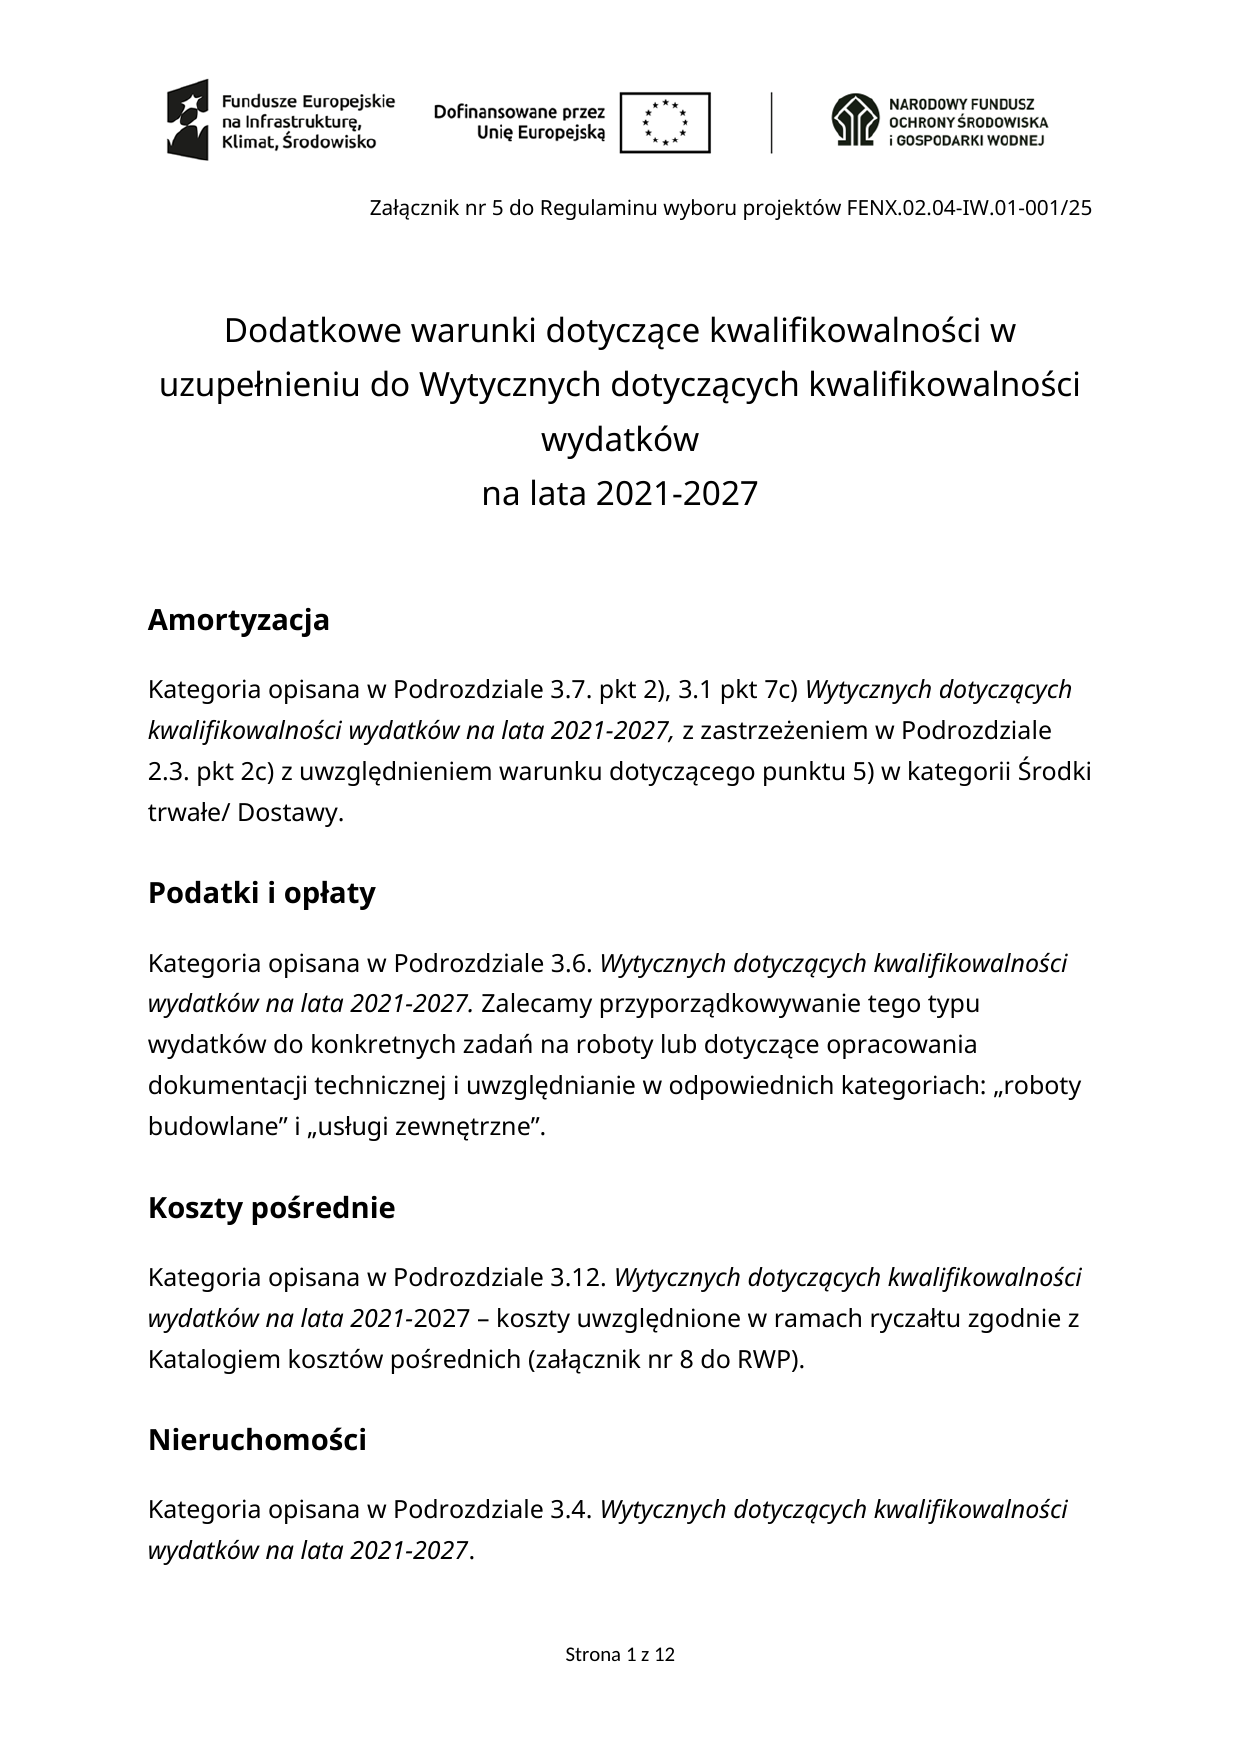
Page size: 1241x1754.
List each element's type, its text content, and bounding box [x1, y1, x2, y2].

title Dodatkowe warunki dotyczące kwalifikowalności w uzupełnieniu do Wytycznych dotyczących kwalifikowalności wydatków na lata 2021-2027 [148, 306, 1093, 515]
subtitle Podatki i opłaty [148, 873, 1093, 912]
text Kategoria opisana w Podrozdziale 3.4. Wytycznych dotyczących kwalifikowalności wydatków na lata 2021-2027. [148, 1492, 1093, 1567]
subtitle Nieruchomości [148, 1419, 1093, 1459]
picture [147, 59, 1092, 181]
text Kategoria opisana w Podrozdziale 3.7. pkt 2), 3.1 pkt 7c) Wytycznych dotyczących kwalifikowalności wydatków na lata 2021-2027, z zastrzeżeniem w Podrozdziale 2.3. pkt 2c) z uwzględnieniem warunku dotyczącego punktu 5) w kategorii Środki trwałe/ Dostawy. [148, 672, 1093, 828]
text Kategoria opisana w Podrozdziale 3.12. Wytycznych dotyczących kwalifikowalności wydatków na lata 2021-2027 – koszty uwzględnione w ramach ryczałtu zgodnie z Katalogiem kosztów pośrednich (załącznik nr 8 do RWP). [148, 1259, 1093, 1375]
list Załącznik nr 5 do Regulaminu wyboru projektów FENX.02.04-IW.01-001/25 [192, 193, 1093, 221]
subtitle Koszty pośrednie [148, 1187, 1093, 1227]
subtitle Amortyzacja [148, 599, 1093, 639]
text Kategoria opisana w Podrozdziale 3.6. Wytycznych dotyczących kwalifikowalności wydatków na lata 2021-2027. Zalecamy przyporządkowywanie tego typu wydatków do konkretnych zadań na roboty lub dotyczące opracowania dokumentacji technicznej i uwzględnianie w odpowiednich kategoriach: „roboty budowlane” i „usługi zewnętrzne”. [148, 945, 1093, 1143]
